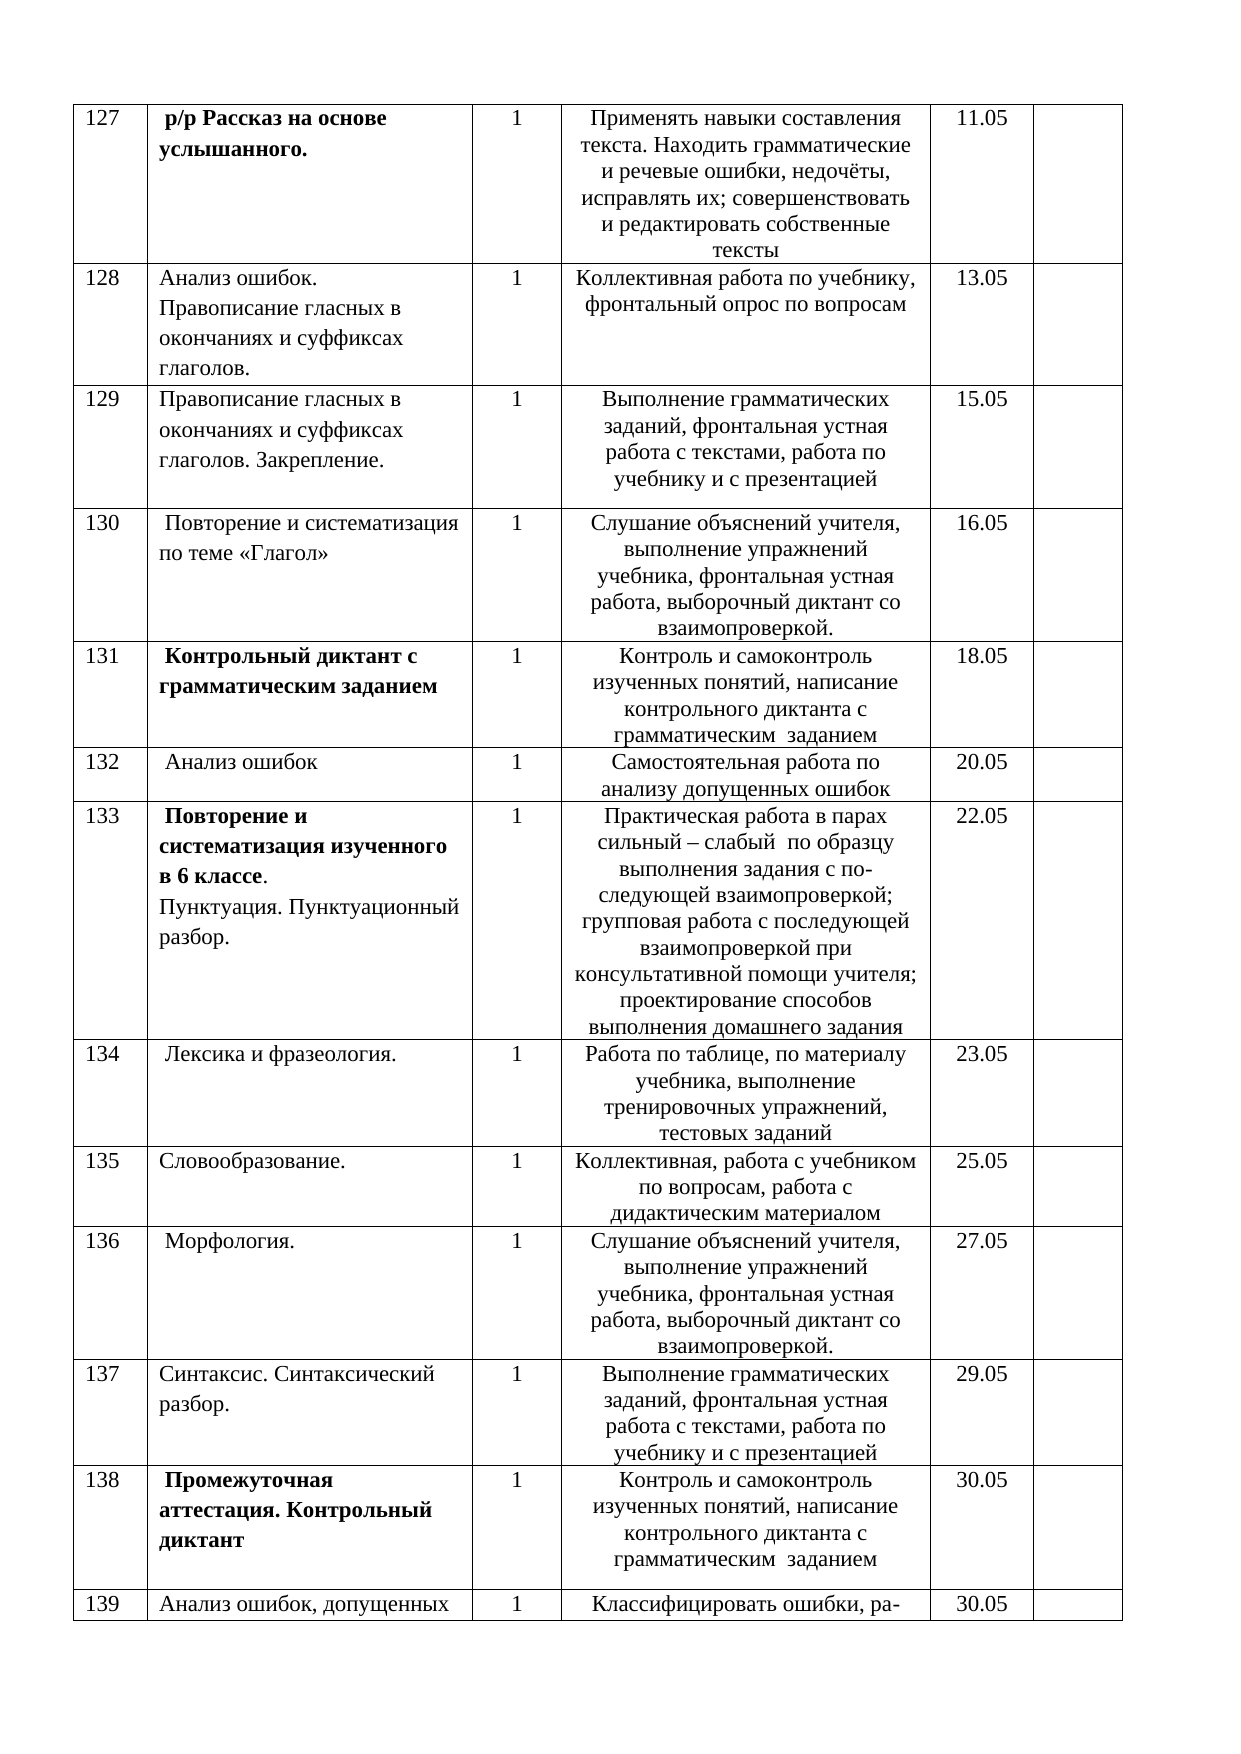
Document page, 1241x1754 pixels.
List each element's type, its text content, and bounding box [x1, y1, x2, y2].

table_cell Повторение и систематизация по теме «Глагол» [148, 509, 472, 641]
table_cell 135 [74, 1147, 147, 1226]
table_cell [1034, 1147, 1122, 1226]
table_cell 27.05 [931, 1227, 1033, 1359]
table_cell Анализ ошибок. Правописание гласных в окончаниях и суффиксах глаголов. [148, 264, 472, 384]
table_cell Коллективная работа по учебнику, фронтальный опрос по вопросам [562, 264, 930, 384]
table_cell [148, 1590, 472, 1620]
table_cell [1034, 264, 1122, 384]
table_cell 16.05 [931, 509, 1033, 641]
table_cell Правописание гласных в окончаниях и суффиксах глаголов. Закрепление. [148, 386, 472, 508]
table_cell 131 [74, 642, 147, 747]
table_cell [562, 1590, 930, 1620]
table_cell Контрольный диктант с грамматическим заданием [148, 642, 472, 747]
table_cell 1 [473, 509, 561, 641]
table_cell [1034, 748, 1122, 801]
table_cell 1 [473, 1227, 561, 1359]
table_cell 1 [473, 748, 561, 801]
table_cell 1 [473, 1147, 561, 1226]
table_cell Контроль и самоконтроль изученных понятий, написание контрольного диктанта с грамматическим заданием [562, 642, 930, 747]
table_cell Синтаксис. Синтаксический разбор. [148, 1360, 472, 1465]
table_cell 1 [473, 386, 561, 508]
table_cell [1034, 105, 1122, 263]
table_cell [1034, 1466, 1122, 1589]
table_cell 20.05 [931, 748, 1033, 801]
table_cell Самостоятельная работа по анализу допущенных ошибок [562, 748, 930, 801]
table_cell 1 [473, 642, 561, 747]
table_cell Слушание объяснений учителя, выполнение упражнений учебника, фронтальная устная работа, выборочный диктант со взаимопроверкой. [562, 509, 930, 641]
table_cell 139 [74, 1590, 147, 1620]
table_cell Выполнение грамматических заданий, фронтальная устная работа с текстами, работа по учебнику и с презентацией [562, 386, 930, 508]
table_cell 25.05 [931, 1147, 1033, 1226]
table_cell 128 [74, 264, 147, 384]
table_cell [1034, 1040, 1122, 1146]
table_cell Коллективная, работа с учебником по вопросам, работа с дидактическим материалом [562, 1147, 930, 1226]
table_cell Практическая работа в парах сильный – слабый по образцу выполнения задания с последующей взаимопроверкой; групповая работа с последующей взаимопроверкой при консультативной помощи учителя; проектирование способов выполнения домашнего задания [562, 802, 930, 1039]
table_cell Применять навыки составления текста. Находить грамматические и речевые ошибки, недочёты, исправлять их; совершенствовать и редактировать собственные тексты [562, 105, 930, 263]
table_cell [1034, 1360, 1122, 1465]
table_cell [1034, 802, 1122, 1039]
table_cell 11.05 [931, 105, 1033, 263]
table_cell 22.05 [931, 802, 1033, 1039]
table_cell 15.05 [931, 386, 1033, 508]
table_cell 137 [74, 1360, 147, 1465]
table_cell Словообразование. [148, 1147, 472, 1226]
table_cell Выполнение грамматических заданий, фронтальная устная работа с текстами, работа по учебнику и с презентацией [562, 1360, 930, 1465]
table_cell Повторение и систематизация изученного в 6 классе. Пунктуация. Пунктуационный разбор. [148, 802, 472, 1039]
table_cell Промежуточная аттестация. Контрольный диктант [148, 1466, 472, 1589]
table_cell [1034, 386, 1122, 508]
table_cell р/р Рассказ на основе услышанного. [148, 105, 472, 263]
table_cell 136 [74, 1227, 147, 1359]
table_cell Контроль и самоконтроль изученных понятий, написание контрольного диктанта с грамматическим заданием [562, 1466, 930, 1589]
table_cell Работа по таблице, по материалу учебника, выполнение тренировочных упражнений, тестовых заданий [562, 1040, 930, 1146]
table_cell 133 [74, 802, 147, 1039]
table_cell 23.05 [931, 1040, 1033, 1146]
table_cell Морфология. [148, 1227, 472, 1359]
table_cell 132 [74, 748, 147, 801]
table_cell [1034, 1590, 1122, 1620]
table_cell 1 [473, 105, 561, 263]
table_cell 134 [74, 1040, 147, 1146]
table_cell 1 [473, 1360, 561, 1465]
table_cell 1 [473, 1466, 561, 1589]
table_cell [1034, 509, 1122, 641]
table_cell 29.05 [931, 1360, 1033, 1465]
table_cell 138 [74, 1466, 147, 1589]
table_cell 30.05 [931, 1466, 1033, 1589]
table_cell 30.05 [931, 1590, 1033, 1620]
table_cell 13.05 [931, 264, 1033, 384]
table_cell Анализ ошибок [148, 748, 472, 801]
table_cell 129 [74, 386, 147, 508]
table_cell 1 [473, 802, 561, 1039]
table_cell 1 [473, 1040, 561, 1146]
table_cell 1 [473, 264, 561, 384]
table_cell 127 [74, 105, 147, 263]
table_cell 18.05 [931, 642, 1033, 747]
table_cell [1034, 1227, 1122, 1359]
table_cell [1034, 642, 1122, 747]
table_cell 1 [473, 1590, 561, 1620]
table_cell Слушание объяснений учителя, выполнение упражнений учебника, фронтальная устная работа, выборочный диктант со взаимопроверкой. [562, 1227, 930, 1359]
table_cell 130 [74, 509, 147, 641]
table_cell Лексика и фразеология. [148, 1040, 472, 1146]
